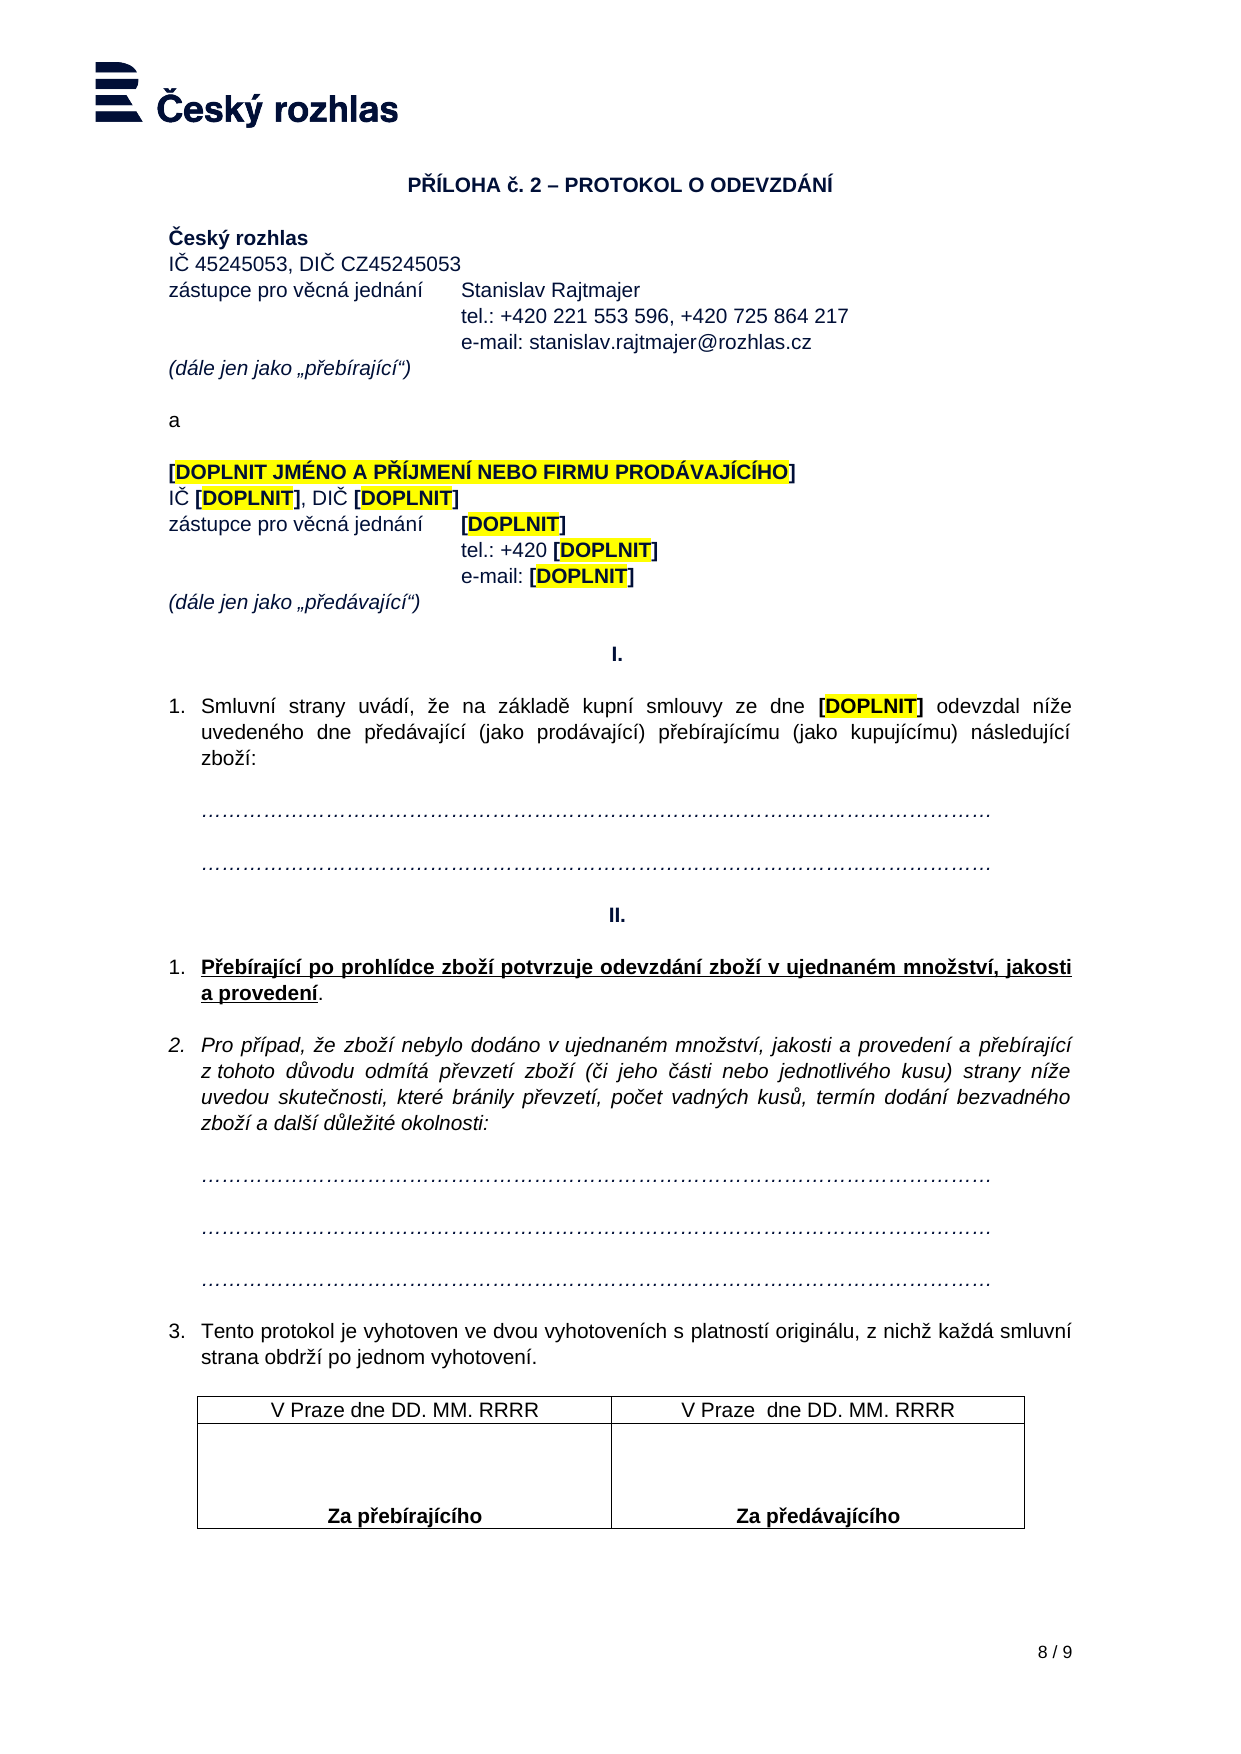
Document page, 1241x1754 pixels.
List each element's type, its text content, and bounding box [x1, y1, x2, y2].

text zástupce pro věcná jednání [DOPLNIT] [168, 511, 1072, 537]
text zástupce pro věcná jednání Stanislav Rajtmajer [168, 276, 1072, 302]
text tel.: +420 221 553 596, +420 725 864 217 [168, 302, 1072, 328]
subtitle …………………………………………………………………………………………………… [168, 849, 1072, 875]
table_header V Praze dne DD. MM. RRRR [198, 1397, 611, 1423]
text (dále jen jako „předávající“) [168, 589, 1072, 615]
text tel.: +420 [DOPLNIT] [168, 537, 1072, 563]
subtitle …………………………………………………………………………………………………… [168, 1162, 1072, 1188]
text Český rozhlas [168, 224, 1072, 250]
text (dále jen jako „přebírající“) [168, 354, 1072, 380]
table_header V Praze dne DD. MM. RRRR [612, 1397, 1024, 1423]
text IČ 45245053, DIČ CZ45245053 [168, 250, 1072, 276]
text e-mail: [DOPLNIT] [168, 563, 1072, 589]
list Tento protokol je vyhotoven ve dvou vyhotoveních s platností originálu, z nichž každá smluvní strana obdrží po jednom vyhotovení. [168, 1318, 1072, 1370]
table_cell Za přebírajícího [198, 1424, 611, 1528]
subtitle …………………………………………………………………………………………………… [168, 1214, 1072, 1240]
list Smluvní strany uvádí, že na základě kupní smlouvy ze dne [DOPLNIT] odevzdal níže uvedeného dne předávající (jako prodávající) přebírajícímu (jako kupujícímu) následující zboží: [168, 693, 1072, 771]
subtitle …………………………………………………………………………………………………… [168, 797, 1072, 823]
picture [95, 62, 398, 128]
subtitle …………………………………………………………………………………………………… [201, 1266, 1072, 1292]
text a [168, 406, 1072, 432]
table_cell Za předávajícího [612, 1424, 1024, 1528]
text [DOPLNIT JMÉNO A PŘÍJMENÍ NEBO FIRMU PRODÁVAJÍCÍHO] [168, 458, 1072, 484]
text IČ [DOPLNIT], DIČ [DOPLNIT] [168, 484, 1072, 511]
list Přebírající po prohlídce zboží potvrzuje odevzdání zboží v ujednaném množství, jakosti a provedení. [168, 953, 1072, 1005]
text PŘÍLOHA č. 2 – PROTOKOL O ODEVZDÁNÍ [168, 172, 1072, 198]
text e-mail: stanislav.rajtmajer@rozhlas.cz [168, 328, 1072, 354]
list Pro případ, že zboží nebylo dodáno v ujednaném množství, jakosti a provedení a přebírající z tohoto důvodu odmítá převzetí zboží (či jeho části nebo jednotlivého kusu) strany níže uvedou skutečnosti, které bránily převzetí, počet vadných kusů, termín dodání bezvadného zboží a další důležité okolnosti: [168, 1031, 1072, 1136]
